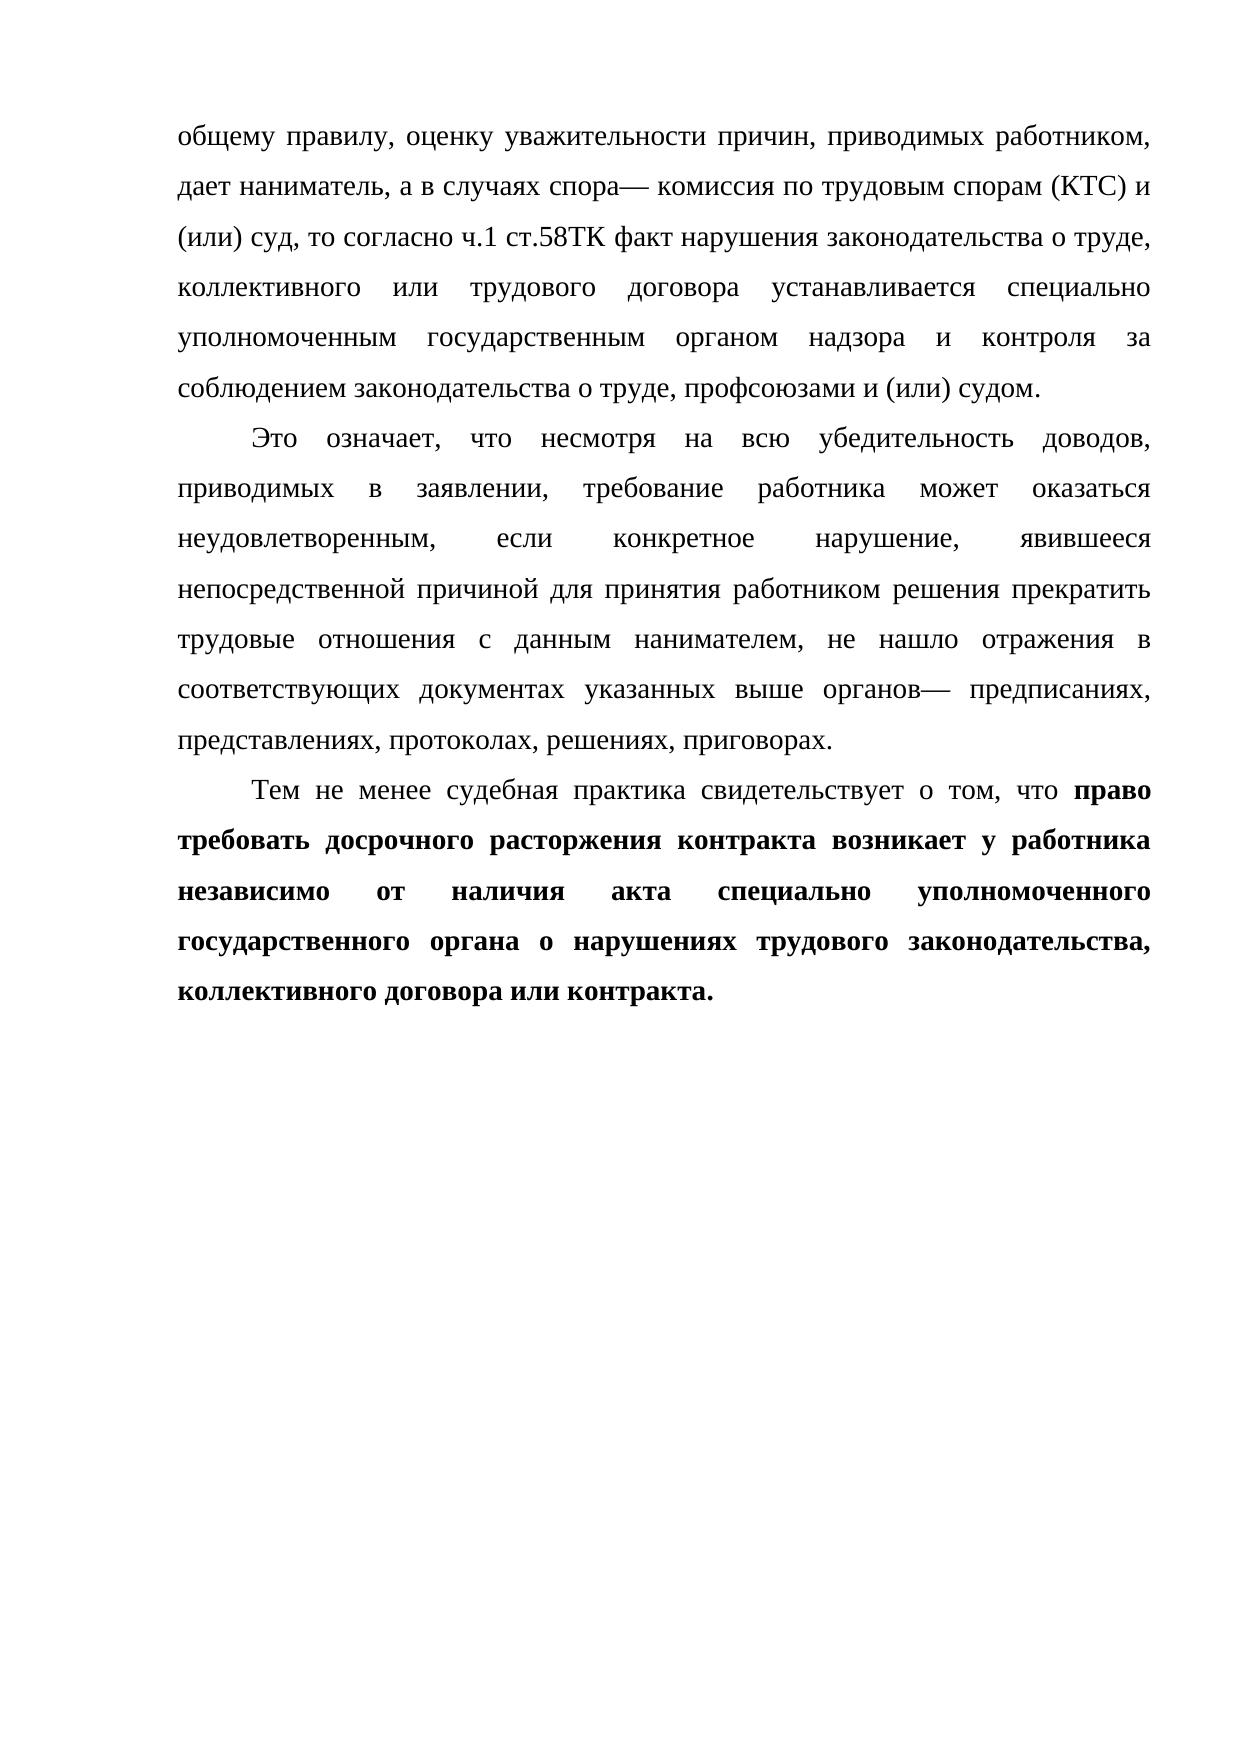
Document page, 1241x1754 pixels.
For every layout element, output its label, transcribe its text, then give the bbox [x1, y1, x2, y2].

text Это означает, что несмотря на всю убедительность доводов, приводимых в заявлении, требование работника может оказаться неудовлетворенным, если конкретное нарушение, явившееся непосредственной причиной для принятия работником решения прекратить трудовые отношения с данным нанимателем, не нашло отражения в соответствующих документах указанных выше органов— предписаниях, представлениях, протоколах, решениях, приговорах. [177, 420, 1152, 755]
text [177, 118, 1152, 403]
text Тем не менее судебная практика свидетельствует о том, что право требовать досрочного расторжения контракта возникает у работника независимо от наличия акта специально уполномоченного государственного органа о нарушениях трудового законодательства, коллективного договора или контракта. [177, 772, 1152, 1007]
